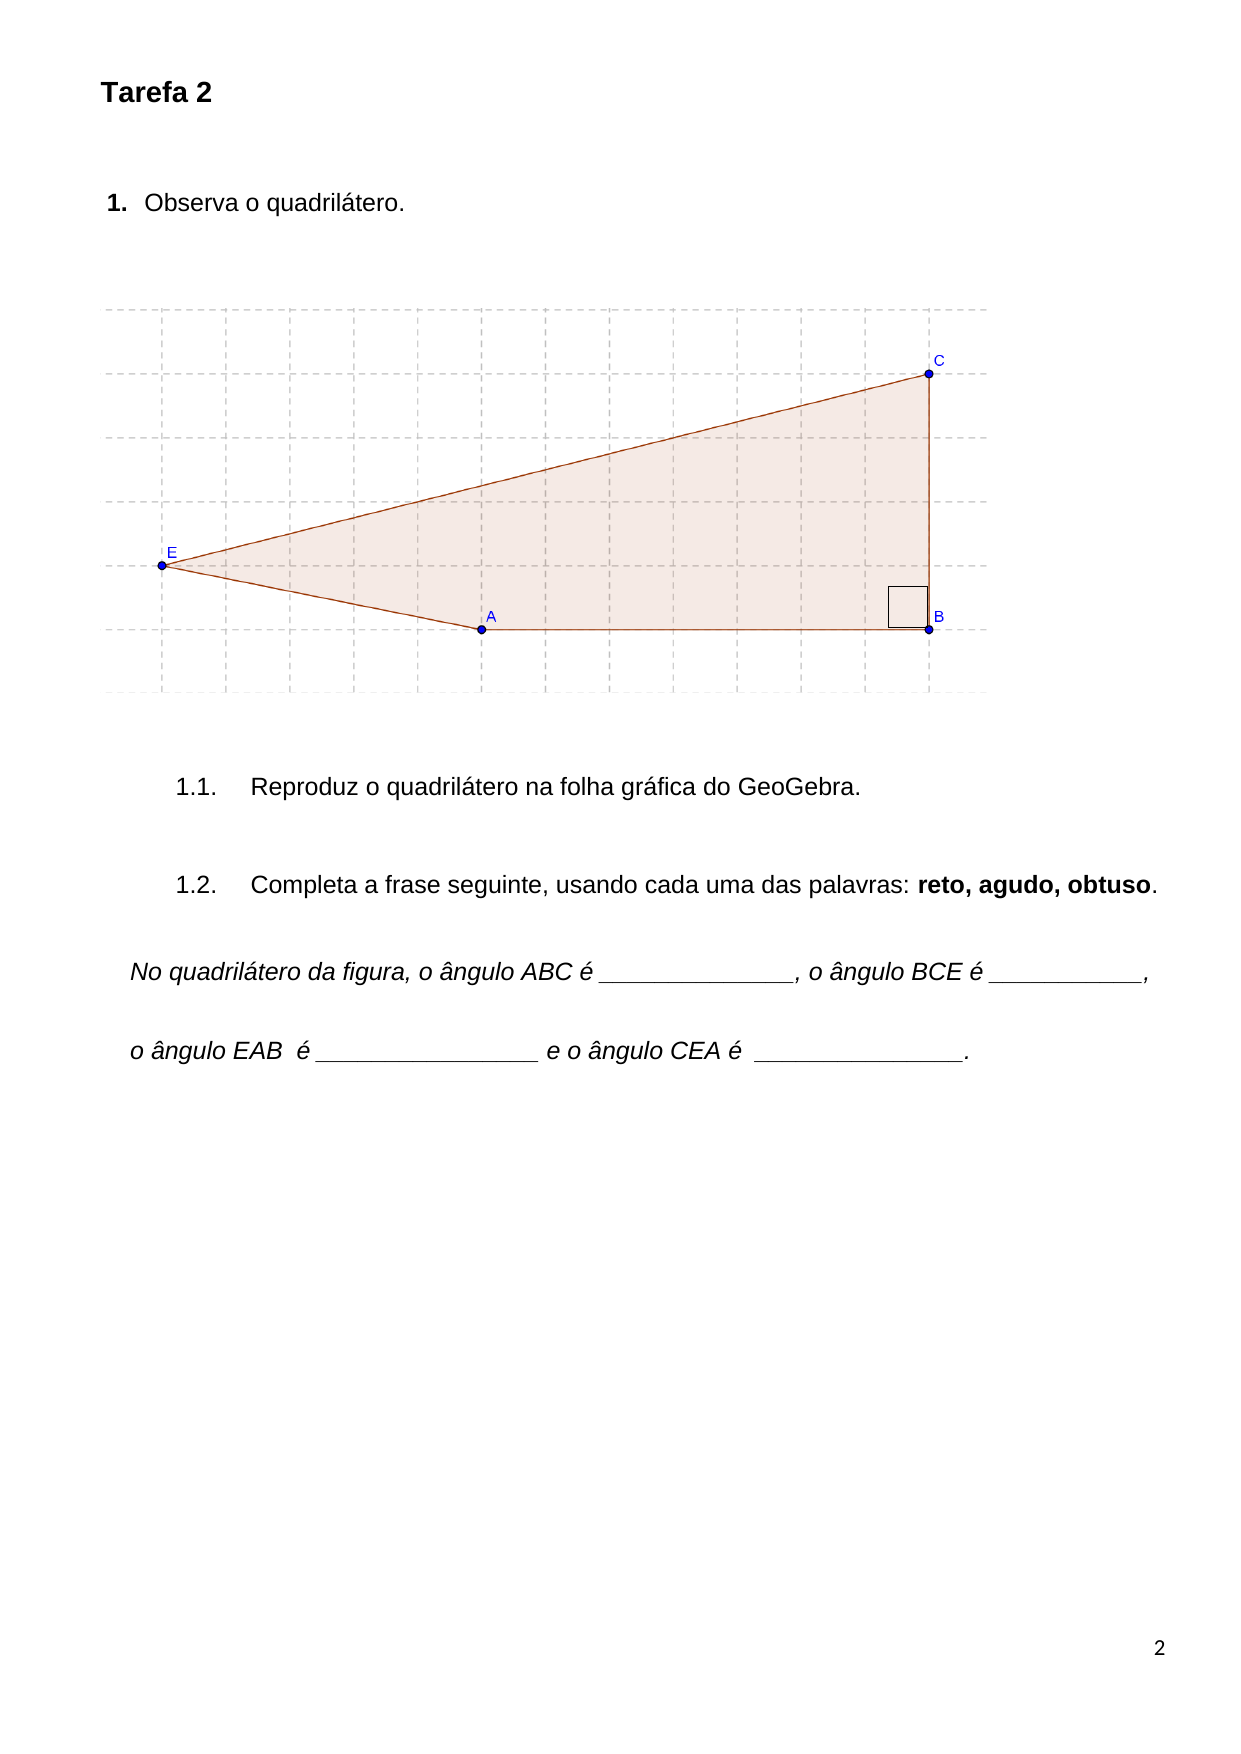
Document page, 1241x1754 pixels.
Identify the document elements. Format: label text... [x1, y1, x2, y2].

text Tarefa 2 [100, 75, 1165, 108]
picture [100, 308, 991, 693]
list Observa o quadrilátero. [107, 188, 1165, 217]
text No quadrilátero da figura, o ângulo ABC é ______________, o ângulo BCE é ___________, [130, 957, 1165, 986]
list Reproduz o quadrilátero na folha gráfica do GeoGebra. [175, 771, 1165, 800]
text o ângulo EAB é ________________ e o ângulo CEA é _______________. [130, 1036, 1165, 1064]
list Completa a frase seguinte, usando cada uma das palavras: reto, agudo, obtuso. [175, 871, 1165, 899]
